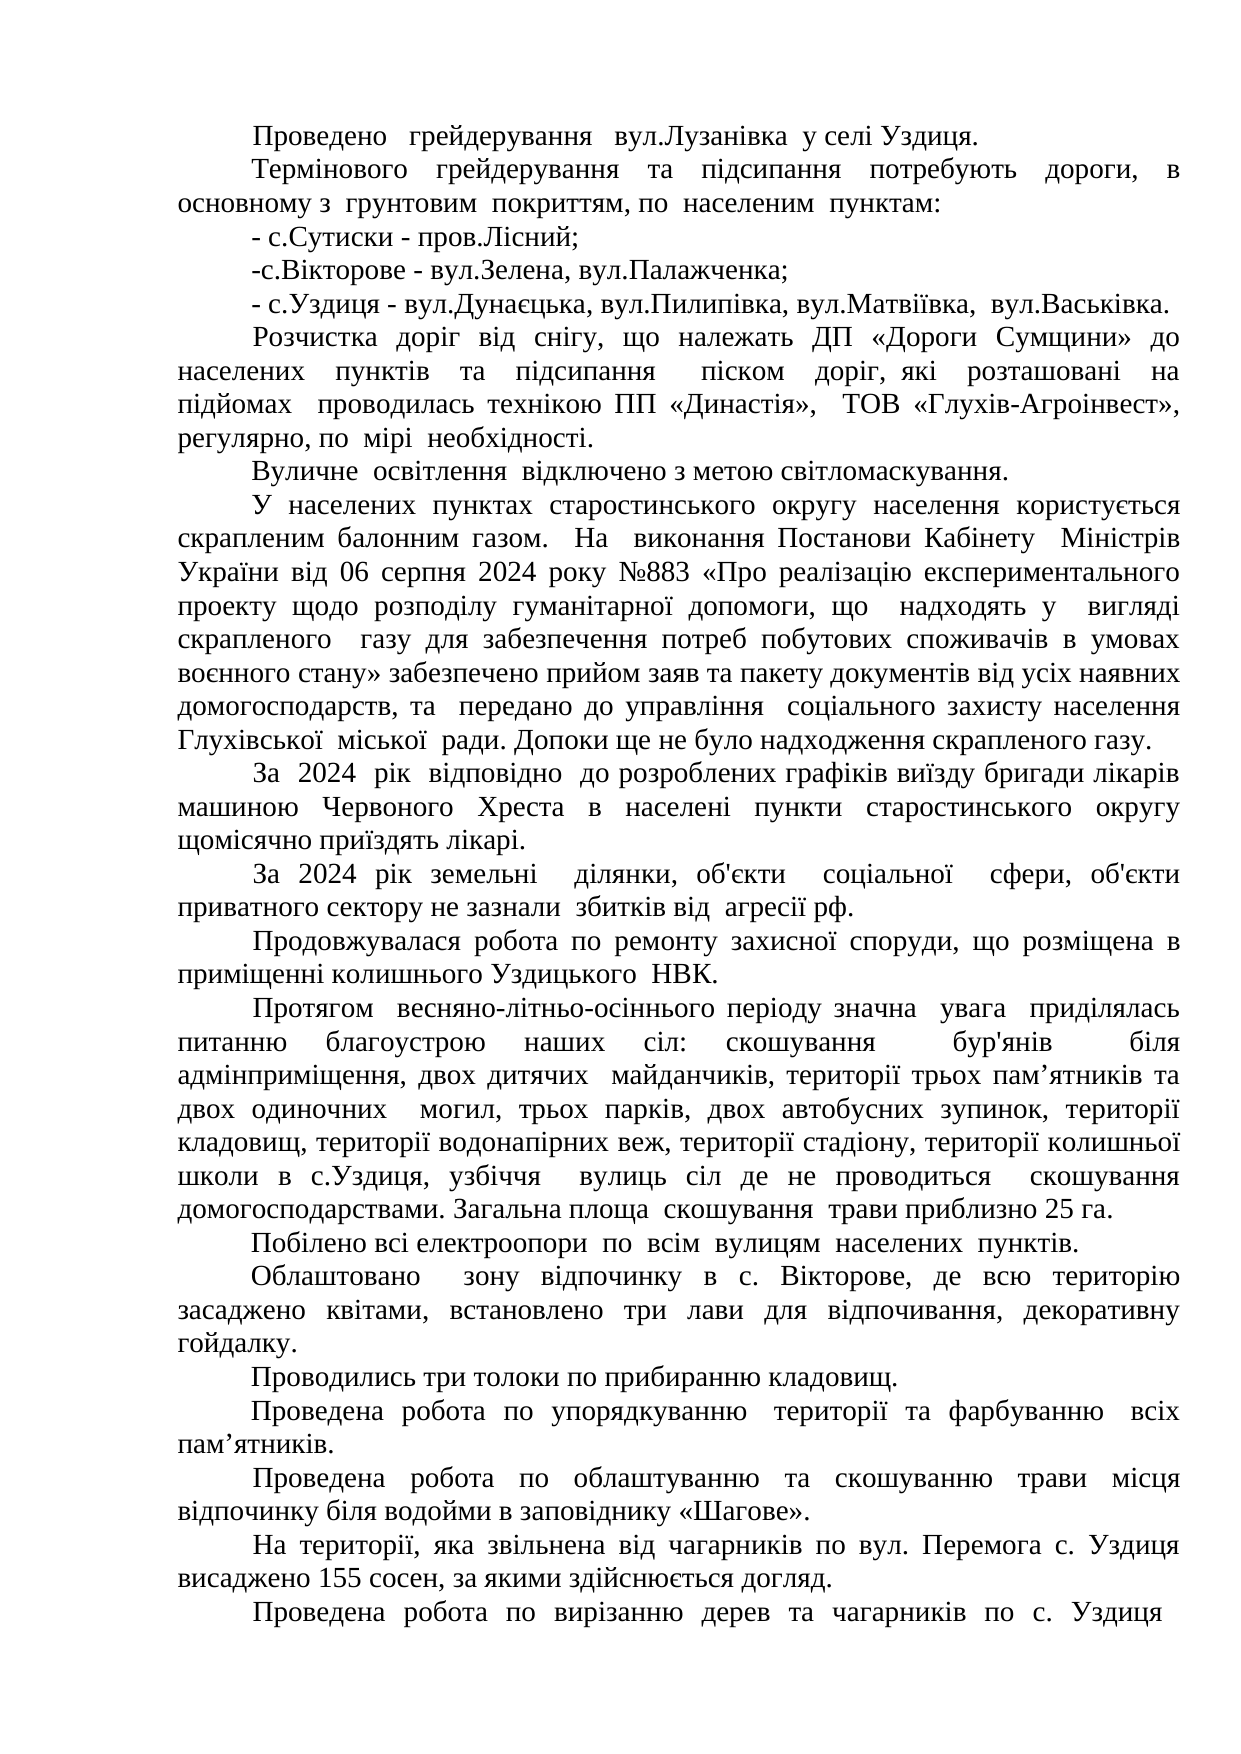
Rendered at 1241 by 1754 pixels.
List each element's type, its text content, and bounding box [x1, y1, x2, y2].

text За 2024 рік земельні ділянки, об'єкти соціальної сфери, об'єкти приватного сектору не зазнали збитків від агресії рф. [177, 856, 1181, 923]
text Термінового грейдерування та підсипання потребують дороги, в основному з грунтовим покриттям, по населеним пунктам: [177, 152, 1181, 219]
text Проведено грейдерування вул.Лузанівка у селі Уздиця. [177, 118, 1181, 152]
text Проведена робота по облаштуванню та скошуванню трави місця відпочинку біля водойми в заповіднику «Шагове». [177, 1460, 1181, 1527]
text За 2024 рік відповідно до розроблених графіків виїзду бригади лікарів машиною Червоного Хреста в населені пункти старостинського округу щомісячно приїздять лікарі. [177, 755, 1181, 856]
text На території, яка звільнена від чагарників по вул. Перемога с. Уздиця висаджено 155 сосен, за якими здійснюється догляд. [177, 1527, 1181, 1594]
text Розчистка доріг від снігу, що належать ДП «Дороги Сумщини» до населених пунктів та підсипання піском доріг, які розташовані на підйомах проводилась технікою ПП «Династія», ТОВ «Глухів-Агроінвест», регулярно, по мірі необхідності. [177, 319, 1181, 453]
text Протягом весняно-літньо-осіннього періоду значна увага приділялась питанню благоустрою наших сіл: скошування бур'янів біля адмінприміщення, двох дитячих майданчиків, території трьох пам’ятників та двох одиночних могил, трьох парків, двох автобусних зупинок, території кладовищ, території водонапірних веж, території стадіону, території колишньої школи в с.Уздиця, узбіччя вулиць сіл де не проводиться скошування домогосподарствами. Загальна площа скошування трави приблизно 25 га. [177, 990, 1181, 1225]
text Проводились три толоки по прибиранню кладовищ. [177, 1359, 1181, 1393]
text Проведена робота по упорядкуванню території та фарбуванню всіх пам’ятників. [177, 1393, 1181, 1460]
text Продовжувалася робота по ремонту захисної споруди, що розміщена в приміщенні колишнього Уздицького НВК. [177, 923, 1181, 990]
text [177, 1594, 1181, 1627]
text Облаштовано зону відпочинку в с. Вікторове, де всю територію засаджено квітами, встановлено три лави для відпочивання, декоративну гойдалку. [177, 1258, 1181, 1359]
text У населених пунктах старостинського округу населення користується скрапленим балонним газом. На виконання Постанови Кабінету Міністрів України від 06 серпня 2024 року №883 «Про реалізацію експериментального проекту щодо розподілу гуманітарної допомоги, що надходять у вигляді скрапленого газу для забезпечення потреб побутових споживачів в умовах воєнного стану» забезпечено прийом заяв та пакету документів від усіх наявних домогосподарств, та передано до управління соціального захисту населення Глухівської міської ради. Допоки ще не було надходження скрапленого газу. [177, 487, 1181, 755]
text - с.Сутиски - пров.Лісний; [177, 219, 1181, 252]
text Побілено всі електроопори по всім вулицям населених пунктів. [251, 1225, 1181, 1258]
text -с.Вікторове - вул.Зелена, вул.Палажченка; [177, 252, 1181, 286]
text Вуличне освітлення відключено з метою світломаскування. [177, 453, 1181, 487]
text - с.Уздиця - вул.Дунаєцька, вул.Пилипівка, вул.Матвіївка, вул.Васьківка. [177, 286, 1181, 319]
